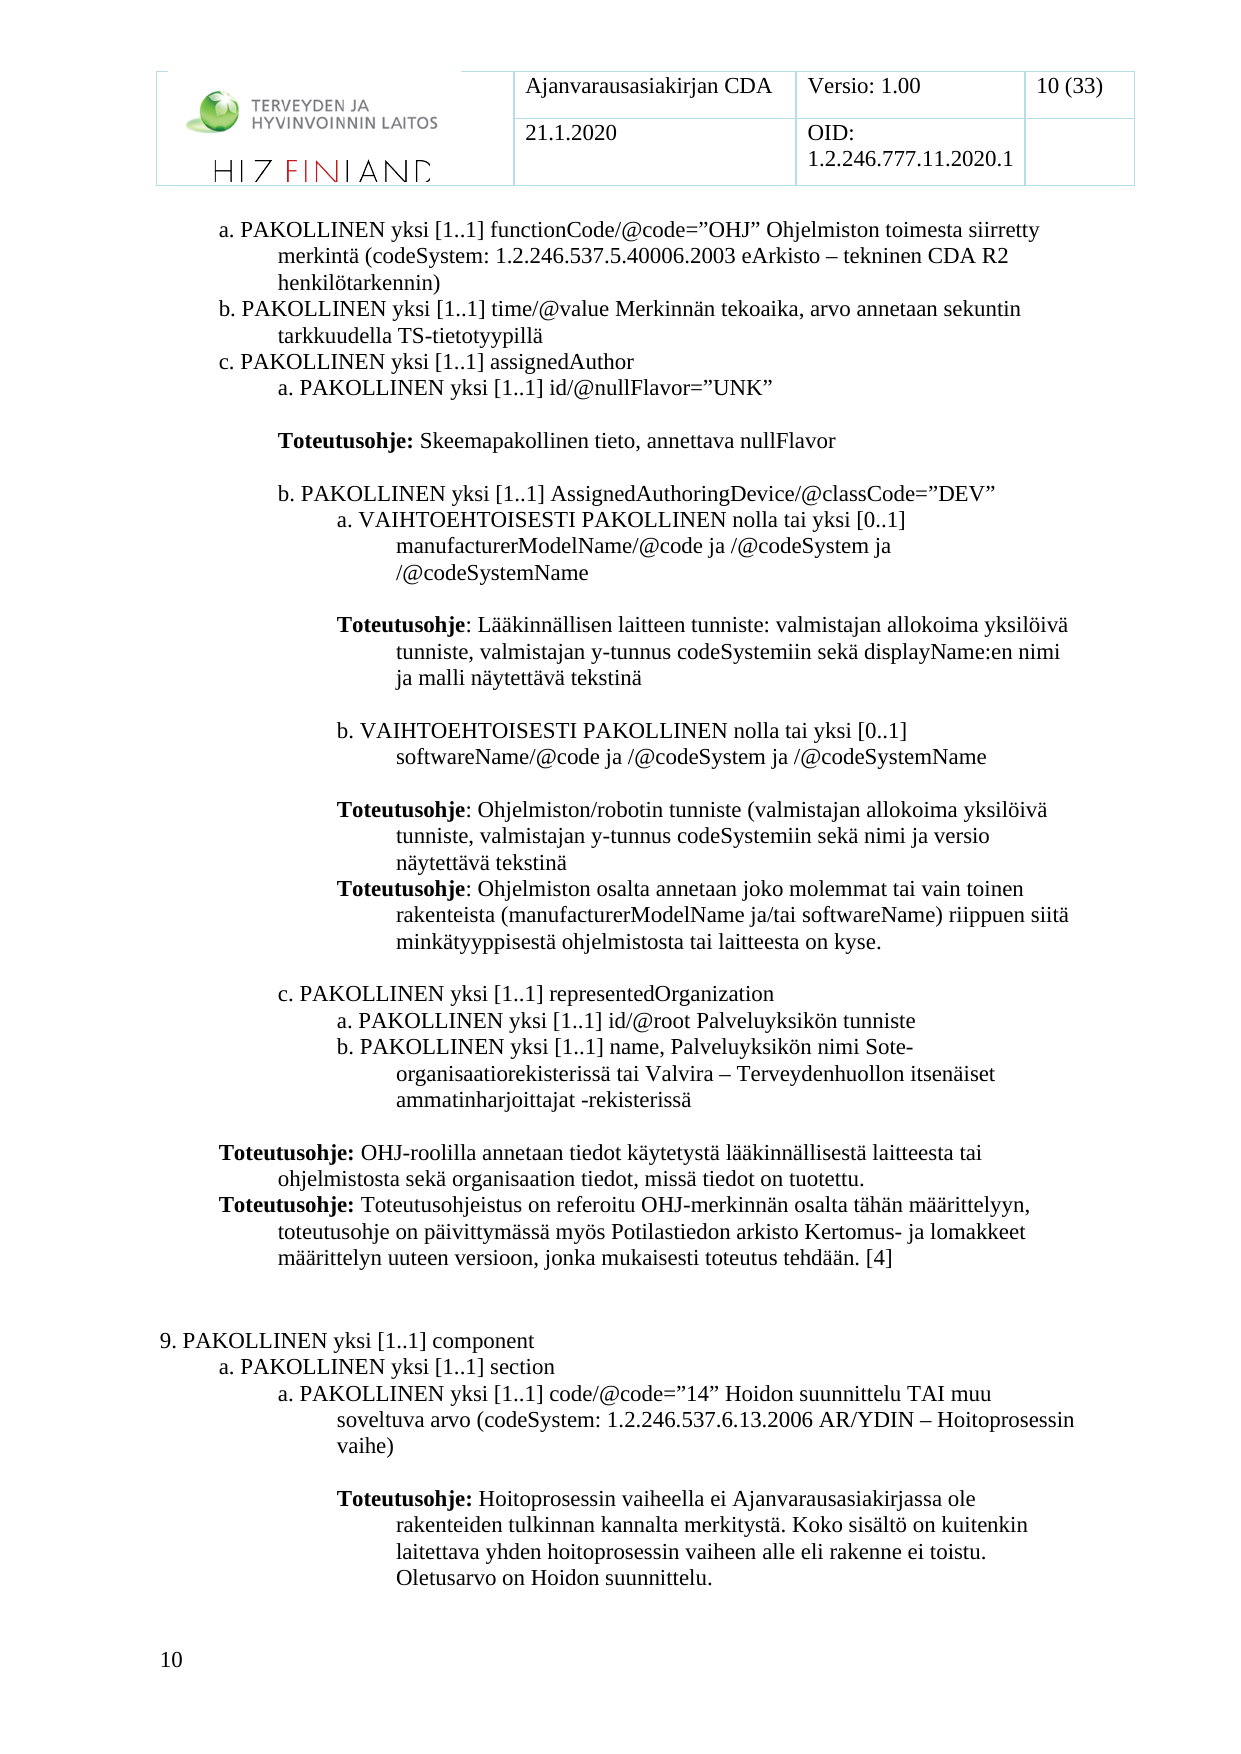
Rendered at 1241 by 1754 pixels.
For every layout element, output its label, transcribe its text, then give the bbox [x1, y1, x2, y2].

text a. PAKOLLINEN yksi [1..1] id/@nullFlavor=”UNK” [278, 374, 1081, 401]
text c. PAKOLLINEN yksi [1..1] representedOrganization [278, 981, 1081, 1007]
text 9. PAKOLLINEN yksi [1..1] component [159, 1327, 1081, 1353]
text b. PAKOLLINEN yksi [1..1] time/@value Merkinnän tekoaika, arvo annetaan sekuntin tarkkuudella TS-tietotyypillä [218, 295, 1081, 348]
text Toteutusohje: Ohjelmiston osalta annetaan joko molemmat tai vain toinen rakenteista (manufacturerModelName ja/tai softwareName) riippuen siitä minkätyyppisestä ohjelmistosta tai laitteesta on kyse. [337, 875, 1081, 954]
text a. PAKOLLINEN yksi [1..1] section [218, 1353, 1081, 1380]
text Toteutusohje: Hoitoprosessin vaiheella ei Ajanvarausasiakirjassa ole rakenteiden tulkinnan kannalta merkitystä. Koko sisältö on kuitenkin laitettava yhden hoitoprosessin vaiheen alle eli rakenne ei toistu. Oletusarvo on Hoidon suunnittelu. [337, 1485, 1081, 1591]
text a. PAKOLLINEN yksi [1..1] code/@code=”14” Hoidon suunnittelu TAI muu soveltuva arvo (codeSystem: 1.2.246.537.6.13.2006 AR/YDIN – Hoitoprosessin vaihe) [278, 1380, 1081, 1459]
text b. PAKOLLINEN yksi [1..1] name, Palveluyksikön nimi Sote-organisaatiorekisterissä tai Valvira – Terveydenhuollon itsenäiset ammatinharjoittajat -rekisterissä [337, 1033, 1081, 1112]
text b. VAIHTOEHTOISESTI PAKOLLINEN nolla tai yksi [0..1] softwareName/@code ja /@codeSystem ja /@codeSystemName [337, 717, 1081, 770]
text Toteutusohje: Skeemapakollinen tieto, annettava nullFlavor [278, 427, 1081, 480]
picture [214, 159, 430, 182]
picture [167, 71, 462, 151]
text c. PAKOLLINEN yksi [1..1] assignedAuthor [218, 348, 1081, 374]
text a. PAKOLLINEN yksi [1..1] functionCode/@code=”OHJ” Ohjelmiston toimesta siirretty merkintä (codeSystem: 1.2.246.537.5.40006.2003 eArkisto – tekninen CDA R2 henkilötarkennin) [218, 216, 1081, 295]
text Toteutusohje: OHJ-roolilla annetaan tiedot käytetystä lääkinnällisestä laitteesta tai ohjelmistosta sekä organisaation tiedot, missä tiedot on tuotettu. [218, 1139, 1081, 1191]
text b. PAKOLLINEN yksi [1..1] AssignedAuthoringDevice/@classCode=”DEV” [278, 480, 1081, 506]
text Toteutusohje: Lääkinnällisen laitteen tunniste: valmistajan allokoima yksilöivä tunniste, valmistajan y-tunnus codeSystemiin sekä displayName:en nimi ja malli näytettävä tekstinä [337, 612, 1081, 691]
text a. PAKOLLINEN yksi [1..1] id/@root Palveluyksikön tunniste [337, 1007, 1081, 1033]
text Toteutusohje: Ohjelmiston/robotin tunniste (valmistajan allokoima yksilöivä tunniste, valmistajan y-tunnus codeSystemiin sekä nimi ja versio näytettävä tekstinä [337, 796, 1081, 875]
text a. VAIHTOEHTOISESTI PAKOLLINEN nolla tai yksi [0..1] manufacturerModelName/@code ja /@codeSystem ja /@codeSystemName [337, 506, 1081, 585]
text Toteutusohje: Toteutusohjeistus on referoitu OHJ-merkinnän osalta tähän määrittelyyn, toteutusohje on päivittymässä myös Potilastiedon arkisto Kertomus- ja lomakkeet määrittelyn uuteen versioon, jonka mukaisesti toteutus tehdään. [4] [218, 1191, 1081, 1270]
